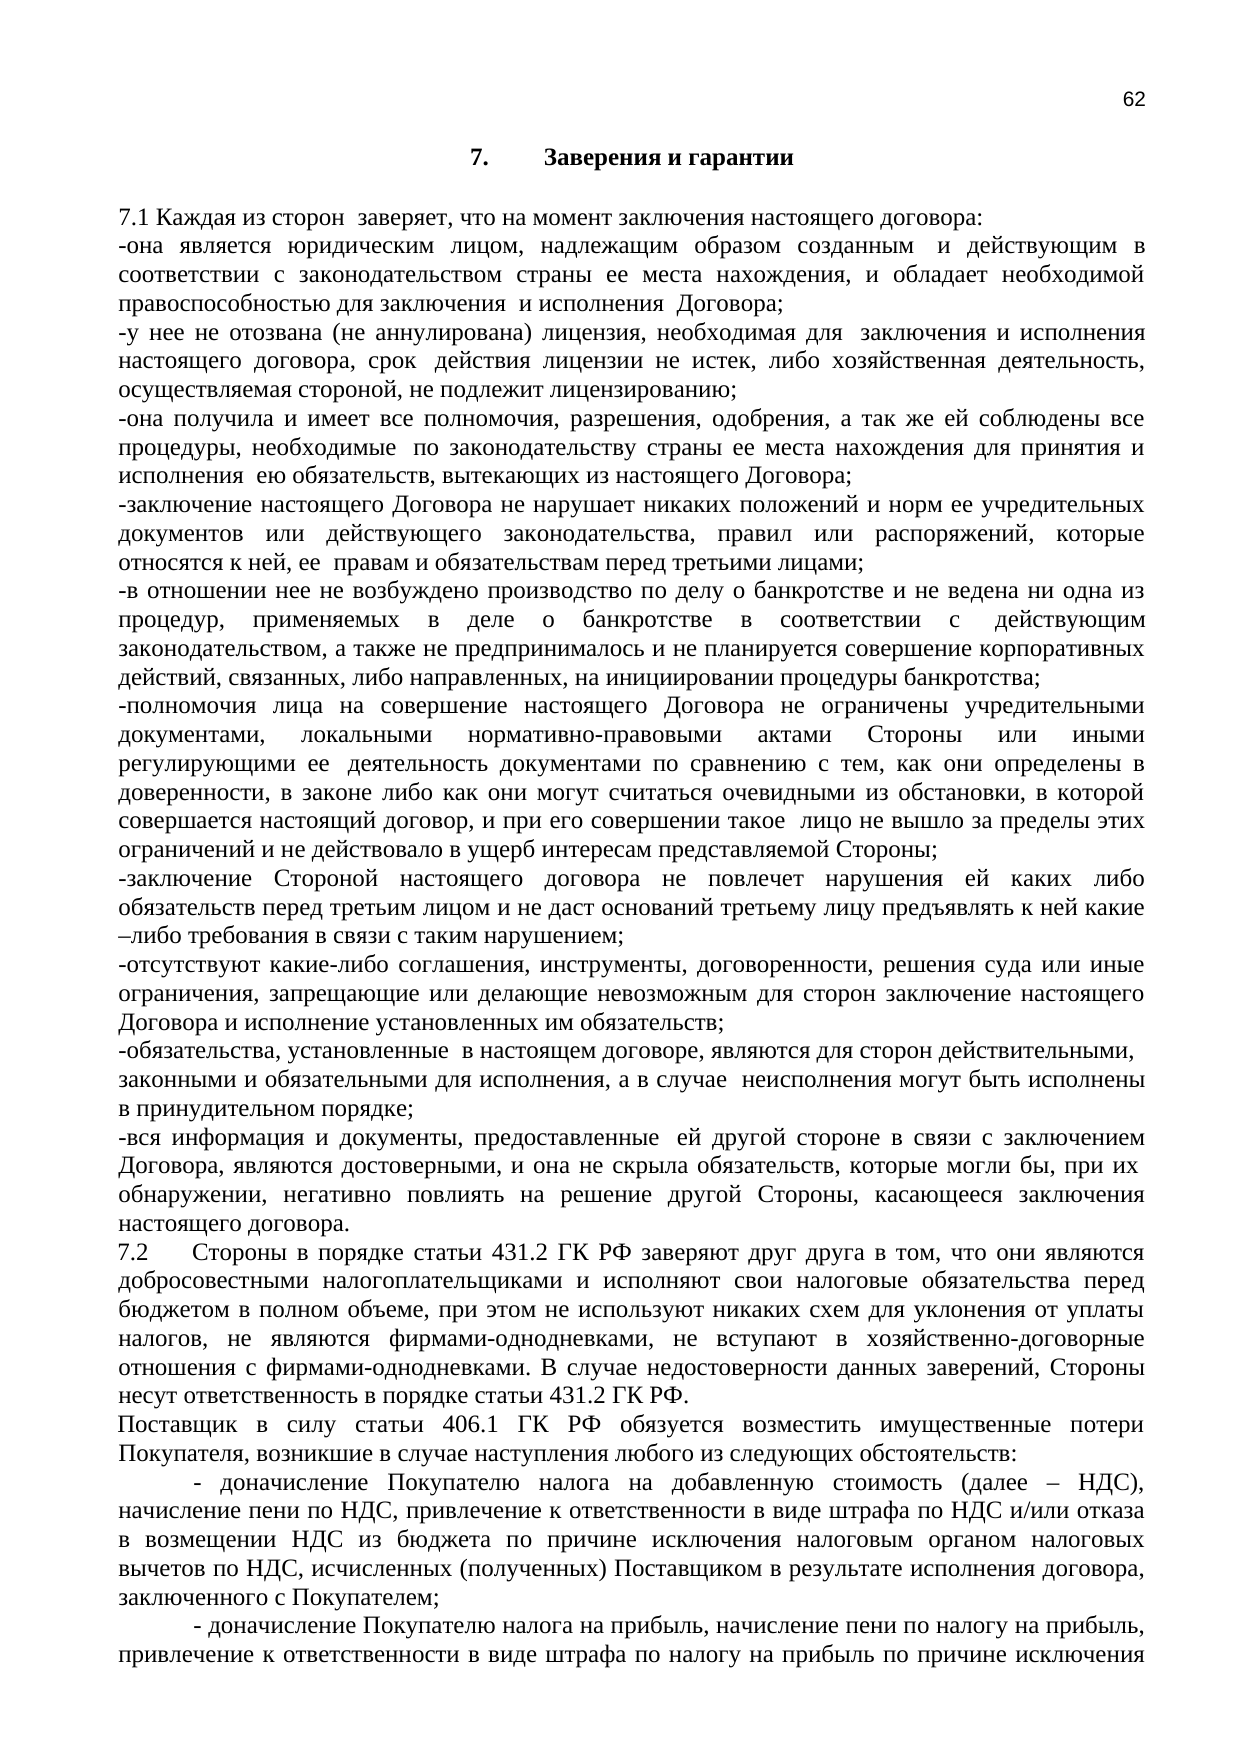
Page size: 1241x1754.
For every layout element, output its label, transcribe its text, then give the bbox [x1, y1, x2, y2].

text -обязательства, установленные в настоящем договоре, являются для сторон действительными, законными и обязательными для исполнения, а в случае неисполнения могут быть исполнены в принудительном порядке; [118, 1035, 1146, 1122]
text -вся информация и документы, предоставленные ей другой стороне в связи с заключением Договора, являются достоверными, и она не скрыла обязательств, которые могли бы, при их обнаружении, негативно повлиять на решение другой Стороны, касающееся заключения настоящего договора. [118, 1122, 1146, 1237]
text -полномочия лица на совершение настоящего Договора не ограничены учредительными документами, локальными нормативно-правовыми актами Стороны или иными регулирующими ее деятельность документами по сравнению с тем, как они определены в доверенности, в законе либо как они могут считаться очевидными из обстановки, в которой совершается настоящий договор, и при его совершении такое лицо не вышло за пределы этих ограничений и не действовало в ущерб интересам представляемой Стороны; [118, 690, 1146, 863]
list Стороны в порядке статьи 431.2 ГК РФ заверяют друг друга в том, что они являются добросовестными налогоплательщиками и исполняют свои налоговые обязательства перед бюджетом в полном объеме, при этом не используют никаких схем для уклонения от уплаты налогов, не являются фирмами-однодневками, не вступают в хозяйственно-договорные отношения с фирмами-однодневками. В случае недостоверности данных заверений, Стороны несут ответственность в порядке статьи 431.2 ГК РФ. [117, 1237, 1146, 1409]
text - доначисление Покупателю налога на добавленную стоимость (далее – НДС), начисление пени по НДС, привлечение к ответственности в виде штрафа по НДС и/или отказа в возмещении НДС из бюджета по причине исключения налоговым органом налоговых вычетов по НДС, исчисленных (полученных) Поставщиком в результате исполнения договора, заключенного с Покупателем; [118, 1467, 1146, 1610]
text -заключение настоящего Договора не нарушает никаких положений и норм ее учредительных документов или действующего законодательства, правил или распоряжений, которые относятся к ней, ее правам и обязательствам перед третьими лицами; [118, 489, 1146, 575]
text -она получила и имеет все полномочия, разрешения, одобрения, а так же ей соблюдены все процедуры, необходимые по законодательству страны ее места нахождения для принятия и исполнения ею обязательств, вытекающих из настоящего Договора; [118, 403, 1146, 489]
text Поставщик в силу статьи 406.1 ГК РФ обязуется возместить имущественные потери Покупателя, возникшие в случае наступления любого из следующих обстоятельств: [117, 1409, 1146, 1467]
text -отсутствуют какие-либо соглашения, инструменты, договоренности, решения суда или иные ограничения, запрещающие или делающие невозможным для сторон заключение настоящего Договора и исполнение установленных им обязательств; [118, 949, 1146, 1035]
text -у нее не отозвана (не аннулирована) лицензия, необходимая для заключения и исполнения настоящего договора, срок действия лицензии не истек, либо хозяйственная деятельность, осуществляемая стороной, не подлежит лицензированию; [118, 317, 1146, 403]
text 7.1 Каждая из сторон заверяет, что на момент заключения настоящего договора: [118, 202, 1146, 230]
text -заключение Стороной настоящего договора не повлечет нарушения ей каких либо обязательств перед третьим лицом и не даст оснований третьему лицу предъявлять к ней какие –либо требования в связи с таким нарушением; [118, 863, 1146, 949]
text -она является юридическим лицом, надлежащим образом созданным и действующим в соответствии с законодательством страны ее места нахождения, и обладает необходимой правоспособностью для заключения и исполнения Договора; [118, 230, 1146, 317]
list Заверения и гарантии [118, 142, 1146, 171]
text -в отношении нее не возбуждено производство по делу о банкротстве и не ведена ни одна из процедур, применяемых в деле о банкротстве в соответствии с действующим законодательством, а также не предпринималось и не планируется совершение корпоративных действий, связанных, либо направленных, на инициировании процедуры банкротства; [118, 575, 1146, 690]
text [118, 1610, 1146, 1668]
